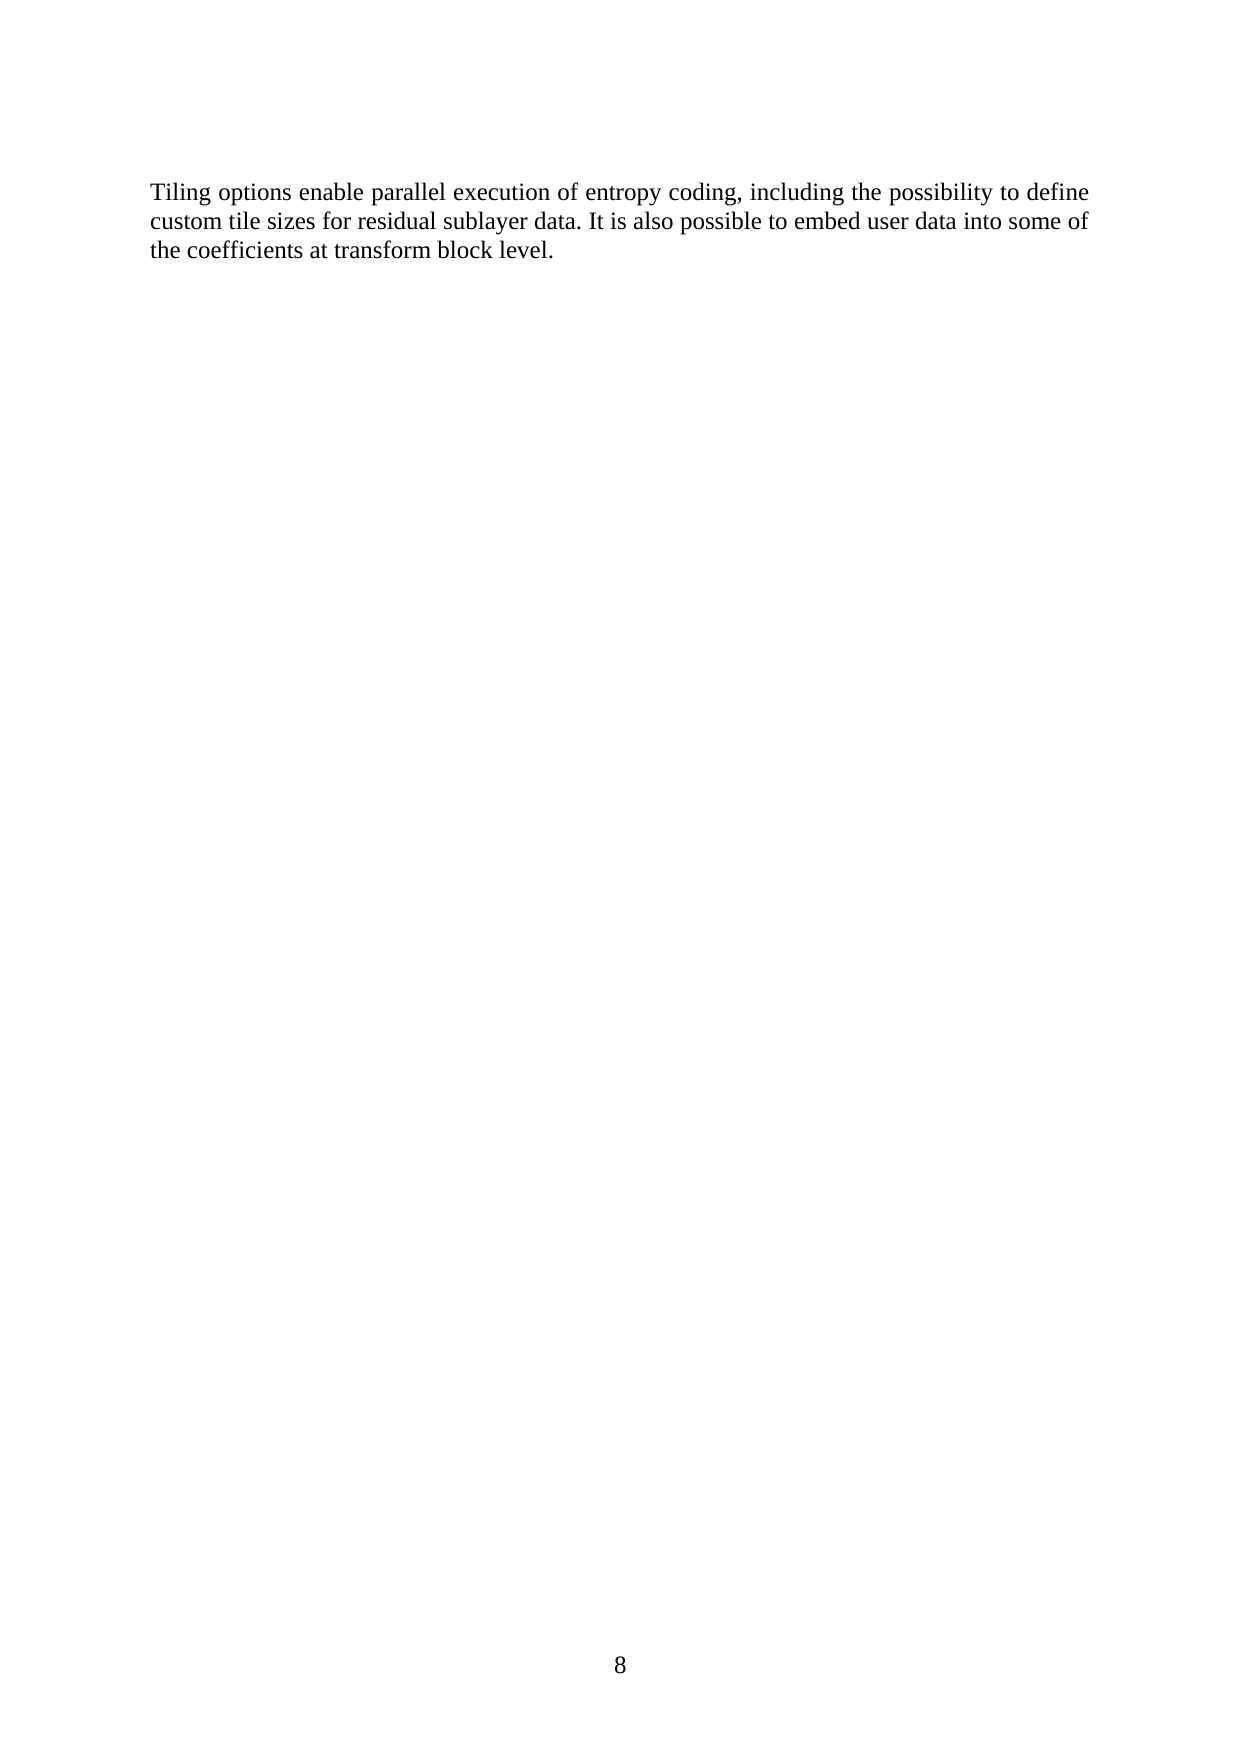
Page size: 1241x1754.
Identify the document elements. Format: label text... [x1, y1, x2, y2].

text Tiling options enable parallel execution of entropy coding, including the possibility to define custom tile sizes for residual sublayer data. It is also possible to embed user data into some of the coefficients at transform block level. [150, 177, 1090, 263]
